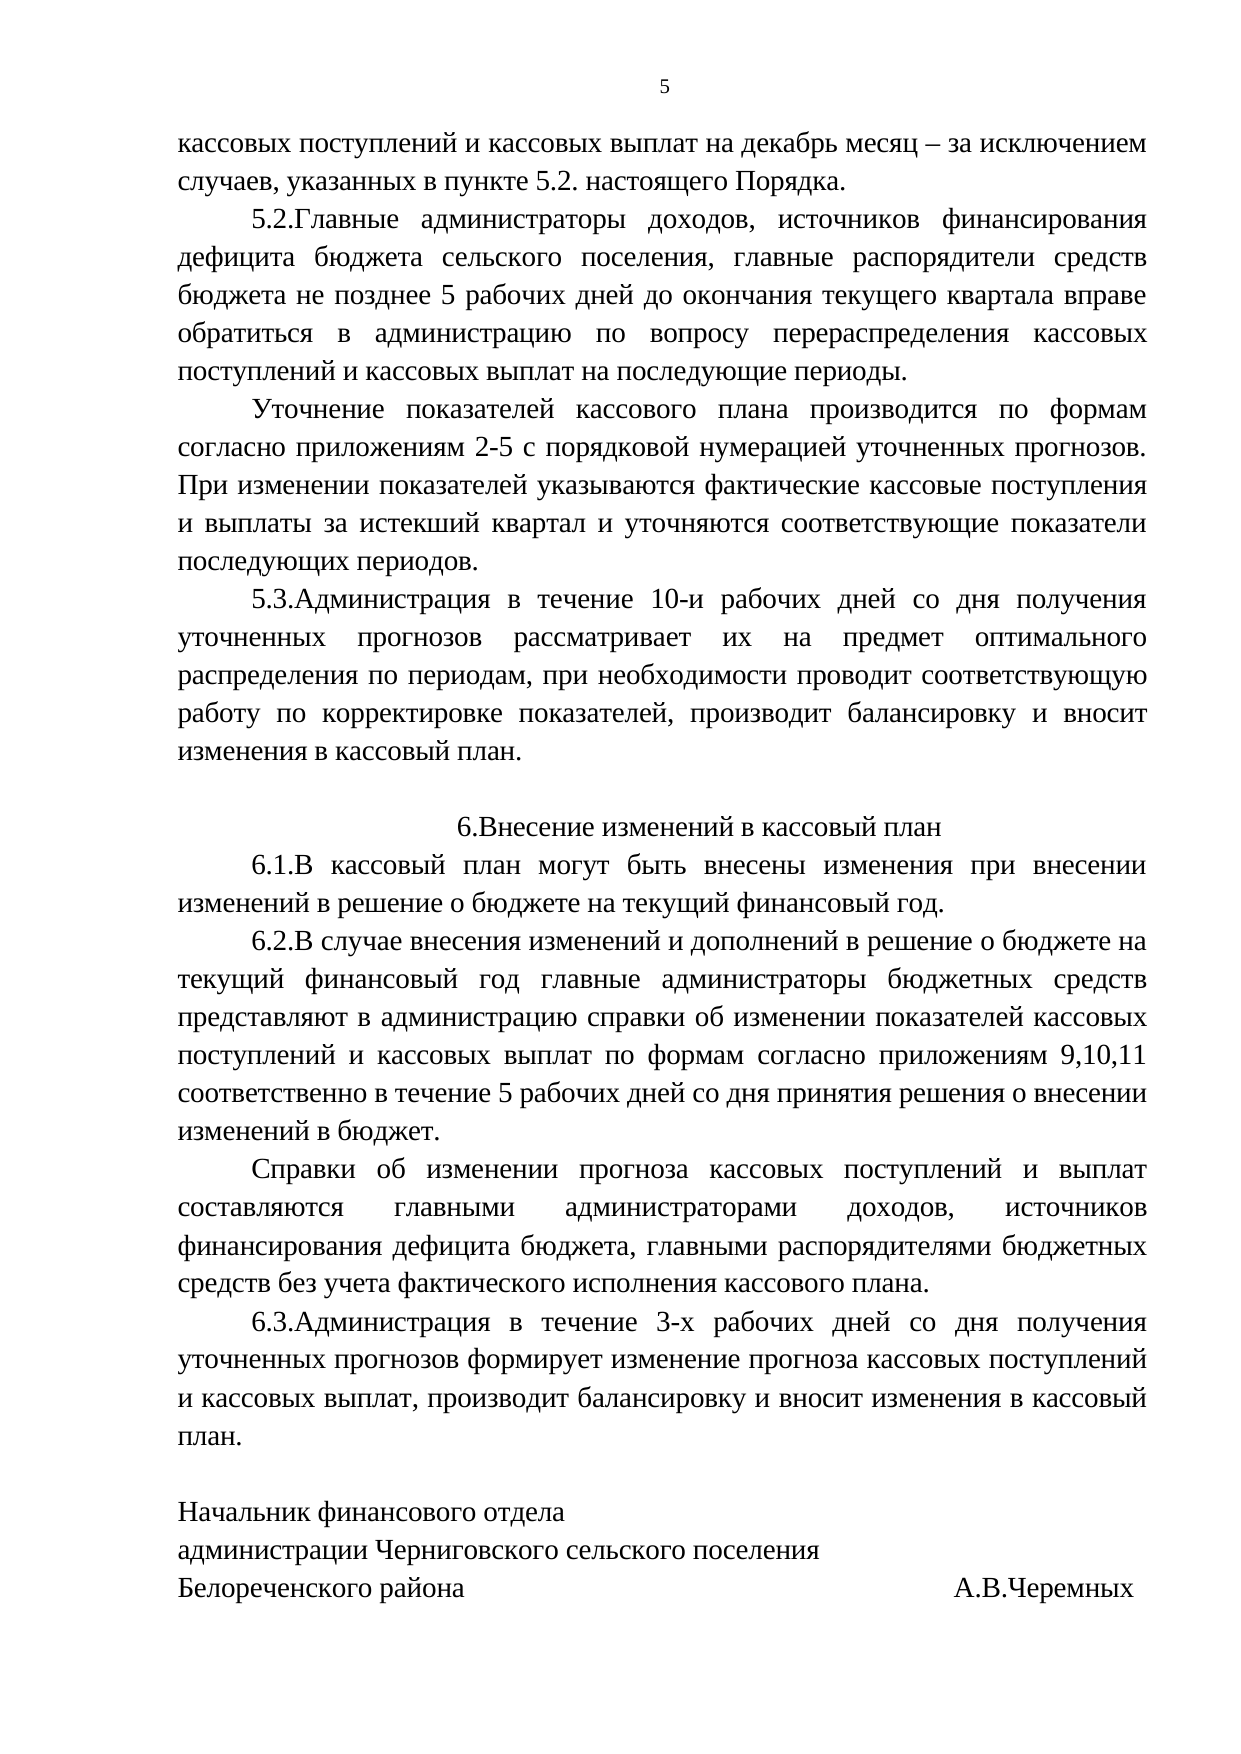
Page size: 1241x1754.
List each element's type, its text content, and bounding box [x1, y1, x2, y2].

text Начальник финансового отдела [177, 1491, 1147, 1529]
text Уточнение показателей кассового плана производится по формам согласно приложениям 2-5 с порядковой нумерацией уточненных прогнозов. При изменении показателей указываются фактические кассовые поступления и выплаты за истекший квартал и уточняются соответствующие показатели последующих периодов. [177, 388, 1147, 578]
text 6.1.В кассовый план могут быть внесены изменения при внесении изменений в решение о бюджете на текущий финансовый год. [177, 844, 1147, 920]
text Справки об изменении прогноза кассовых поступлений и выплат составляются главными администраторами доходов, источников финансирования дефицита бюджета, главными распорядителями бюджетных средств без учета фактического исполнения кассового плана. [177, 1148, 1147, 1301]
text 6.3.Администрация в течение 3-х рабочих дней со дня получения уточненных прогнозов формирует изменение прогноза кассовых поступлений и кассовых выплат, производит балансировку и вносит изменения в кассовый план. [177, 1301, 1147, 1453]
text администрации Черниговского сельского поселения [177, 1529, 1147, 1567]
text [177, 122, 1147, 198]
text 5.2.Главные администраторы доходов, источников финансирования дефицита бюджета сельского поселения, главные распорядители средств бюджета не позднее 5 рабочих дней до окончания текущего квартала вправе обратиться в администрацию по вопросу перераспределения кассовых поступлений и кассовых выплат на последующие периоды. [177, 198, 1147, 388]
text Белореченского района А.В.Черемных [177, 1567, 1147, 1605]
text 5.3.Администрация в течение 10-и рабочих дней со дня получения уточненных прогнозов рассматривает их на предмет оптимального распределения по периодам, при необходимости проводит соответствующую работу по корректировке показателей, производит балансировку и вносит изменения в кассовый план. [177, 578, 1147, 768]
text 6.Внесение изменений в кассовый план [177, 806, 1147, 844]
text 6.2.В случае внесения изменений и дополнений в решение о бюджете на текущий финансовый год главные администраторы бюджетных средств представляют в администрацию справки об изменении показателей кассовых поступлений и кассовых выплат по формам согласно приложениям 9,10,11 соответственно в течение 5 рабочих дней со дня принятия решения о внесении изменений в бюджет. [177, 920, 1147, 1148]
